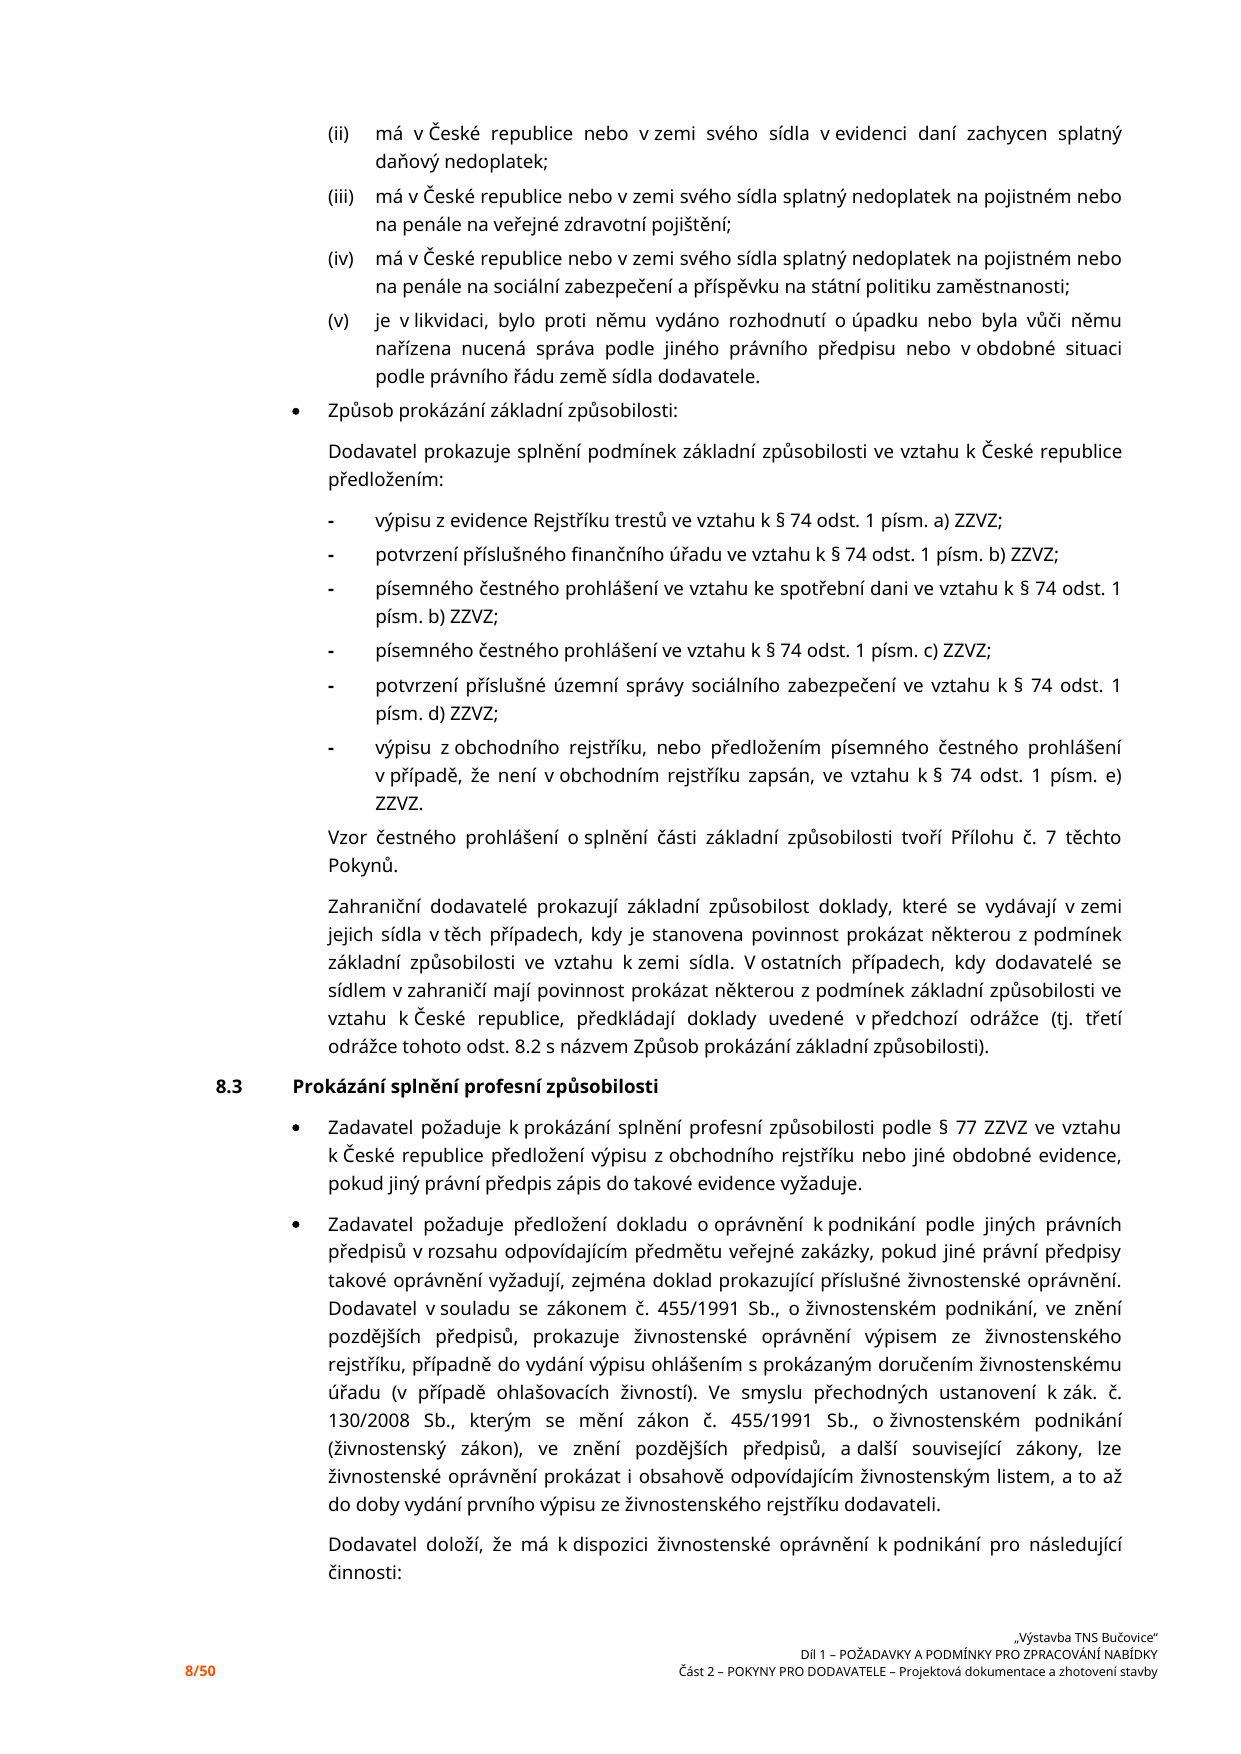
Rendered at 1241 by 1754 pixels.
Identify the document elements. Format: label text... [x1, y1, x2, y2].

text potvrzení příslušného finančního úřadu ve vztahu k § 74 odst. 1 písm. b) ZZVZ; [328, 541, 1122, 567]
text je v likvidaci, bylo proti němu vydáno rozhodnutí o úpadku nebo byla vůči němu nařízena nucená správa podle jiného právního předpisu nebo v obdobné situaci podle právního řádu země sídla dodavatele. [328, 307, 1122, 389]
text Způsob prokázání základní způsobilosti: [292, 398, 1122, 423]
text Dodavatel doloží, že má k dispozici živnostenské oprávnění k podnikání pro následující činnosti: [328, 1532, 1122, 1585]
text má v České republice nebo v zemi svého sídla splatný nedoplatek na pojistném nebo na penále na sociální zabezpečení a příspěvku na státní politiku zaměstnanosti; [328, 245, 1122, 299]
text Zahraniční dodavatelé prokazují základní způsobilost doklady, které se vydávají v zemi jejich sídla v těch případech, kdy je stanovena povinnost prokázat některou z podmínek základní způsobilosti ve vztahu k zemi sídla. V ostatních případech, kdy dodavatelé se sídlem v zahraničí mají povinnost prokázat některou z podmínek základní způsobilosti ve vztahu k České republice, předkládají doklady uvedené v předchozí odrážce (tj. třetí odrážce tohoto odst. 8.2 s názvem Způsob prokázání základní způsobilosti). [328, 893, 1122, 1059]
text písemného čestného prohlášení ve vztahu ke spotřební dani ve vztahu k § 74 odst. 1 písm. b) ZZVZ; [328, 575, 1122, 629]
text Zadavatel požaduje k prokázání splnění profesní způsobilosti podle § 77 ZZVZ ve vztahu k České republice předložení výpisu z obchodního rejstříku nebo jiné obdobné evidence, pokud jiný právní předpis zápis do takové evidence vyžaduje. [292, 1114, 1122, 1196]
text má v České republice nebo v zemi svého sídla splatný nedoplatek na pojistném nebo na penále na veřejné zdravotní pojištění; [328, 183, 1122, 236]
text Zadavatel požaduje předložení dokladu o oprávnění k podnikání podle jiných právních předpisů v rozsahu odpovídajícím předmětu veřejné zakázky, pokud jiné právní předpisy takové oprávnění vyžadují, zejména doklad prokazující příslušné živnostenské oprávnění. Dodavatel v souladu se zákonem č. 455/1991 Sb., o živnostenském podnikání, ve znění pozdějších předpisů, prokazuje živnostenské oprávnění výpisem ze živnostenského rejstříku, případně do vydání výpisu ohlášením s prokázaným doručením živnostenskému úřadu (v případě ohlašovacích živností). Ve smyslu přechodných ustanovení k zák. č. 130/2008 Sb., kterým se mění zákon č. 455/1991 Sb., o živnostenském podnikání (živnostenský zákon), ve znění pozdějších předpisů, a další související zákony, lze živnostenské oprávnění prokázat i obsahově odpovídajícím živnostenským listem, a to až do doby vydání prvního výpisu ze živnostenského rejstříku dodavateli. [292, 1211, 1122, 1517]
text výpisu z obchodního rejstříku, nebo předložením písemného čestného prohlášení v případě, že není v obchodním rejstříku zapsán, ve vztahu k § 74 odst. 1 písm. e) ZZVZ. [328, 734, 1122, 816]
text Prokázání splnění profesní způsobilosti [216, 1074, 1122, 1099]
text Dodavatel prokazuje splnění podmínek základní způsobilosti ve vztahu k České republice předložením: [328, 438, 1122, 492]
text má v České republice nebo v zemi svého sídla v evidenci daní zachycen splatný daňový nedoplatek; [328, 121, 1122, 174]
text výpisu z evidence Rejstříku trestů ve vztahu k § 74 odst. 1 písm. a) ZZVZ; [328, 507, 1122, 532]
text písemného čestného prohlášení ve vztahu k § 74 odst. 1 písm. c) ZZVZ; [328, 638, 1122, 663]
text Vzor čestného prohlášení o splnění části základní způsobilosti tvoří Přílohu č. 7 těchto Pokynů. [328, 824, 1122, 878]
text potvrzení příslušné územní správy sociálního zabezpečení ve vztahu k § 74 odst. 1 písm. d) ZZVZ; [328, 672, 1122, 726]
